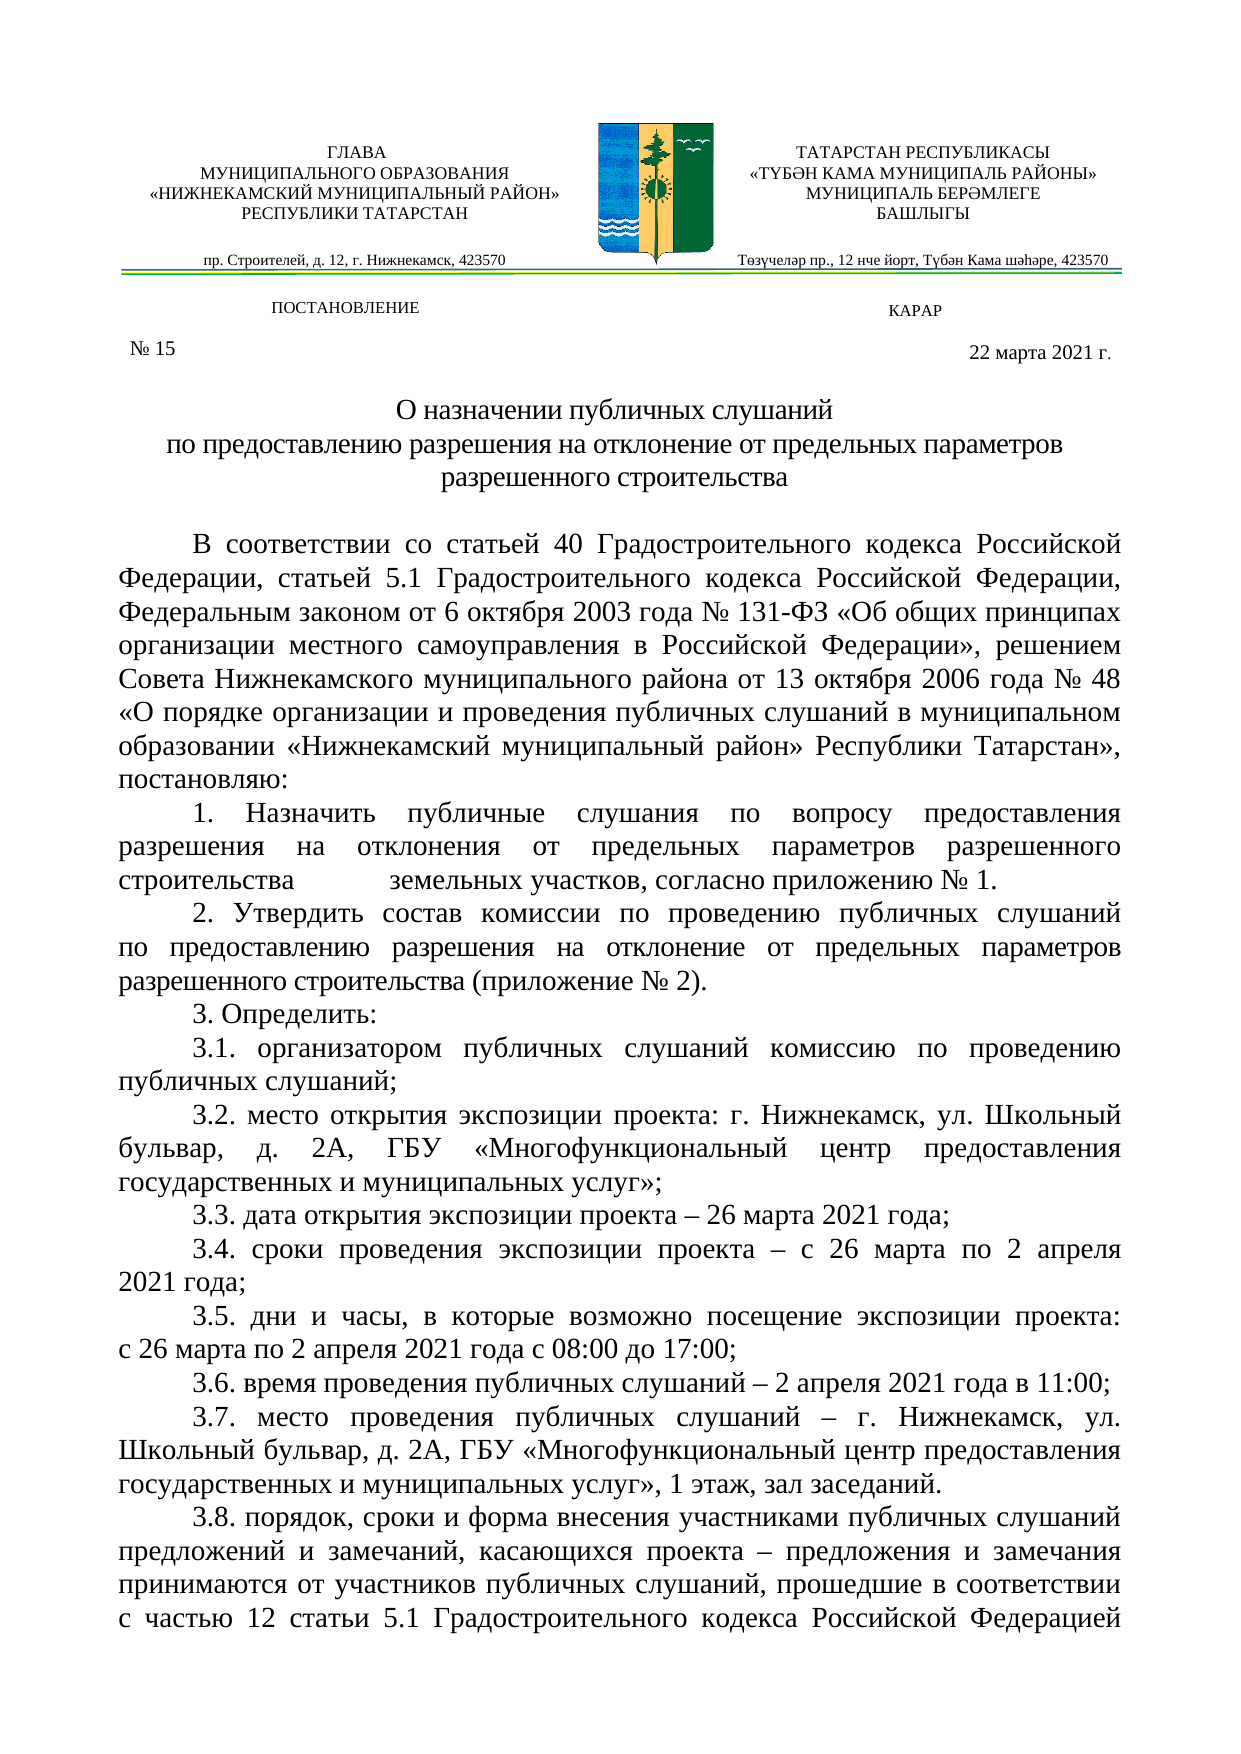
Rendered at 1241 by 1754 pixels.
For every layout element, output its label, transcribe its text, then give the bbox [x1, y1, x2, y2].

text В соответствии со статьей 40 Градостроительного кодекса Российской Федерации, статьей 5.1 Градостроительного кодекса Российской Федерации, Федеральным законом от 6 октября 2003 года № 131-ФЗ «Об общих принципах организации местного самоуправления в Российской Федерации», решением Совета Нижнекамского муниципального района от 13 октября 2006 года № 48 «О порядке организации и проведения публичных слушаний в муниципальном образовании «Нижнекамский муниципальный район» Республики Татарстан», постановляю: [118, 527, 1122, 795]
text 2. Утвердить состав комиссии по проведению публичных слушаний по предоставлению разрешения на отклонение от предельных параметров разрешенного строительства (приложение № 2). [118, 896, 1122, 996]
table_header ГЛАВА МУНИЦИПАЛЬНОГО ОБРАЗОВАНИЯ «НИЖНЕКАМСКИЙ МУНИЦИПАЛЬНЫЙ РАЙОН» РЕСПУБЛИКИ ТАТАРСТАН пр. Строителей, д. 12, г. Нижнекамск, 423570 [118, 118, 590, 269]
text 3.3. дата открытия экспозиции проекта – 26 марта 2021 года; [118, 1197, 1122, 1231]
text 3.2. место открытия экспозиции проекта: г. Нижнекамск, ул. Школьный бульвар, д. 2А, ГБУ «Многофункциональный центр предоставления государственных и муниципальных услуг»; [118, 1097, 1122, 1197]
table_cell ПОСТАНОВЛЕНИЕ № 15 [118, 269, 664, 364]
table_cell КАРАР 22 марта 2021 г. [665, 274, 1122, 364]
text 3.5. дни и часы, в которые возможно посещение экспозиции проекта: с 26 марта по 2 апреля 2021 года с 08:00 до 17:00; [118, 1298, 1122, 1365]
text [118, 1499, 1122, 1633]
table_header ТАТАРСТАН РЕСПУБЛИКАСЫ «ТҮБӘН КАМА МУНИЦИПАЛЬ РАЙОНЫ» МУНИЦИПАЛЬ БЕРӘМЛЕГЕ БАШЛЫГЫ Төзүчеләр пр., 12 нче йорт, Түбән Кама шәһәре, 423570 [724, 118, 1122, 268]
text 3.1. организатором публичных слушаний комиссию по проведению публичных слушаний; [118, 1030, 1122, 1097]
picture [590, 118, 722, 268]
list 3.4. сроки проведения экспозиции проекта – с 26 марта по 2 апреля 2021 года; [118, 1231, 1122, 1298]
text 3.6. время проведения публичных слушаний – 2 апреля 2021 года в 11:00; [118, 1365, 1122, 1399]
text 3. Определить: [118, 996, 1122, 1030]
text 1. Назначить публичные слушания по вопросу предоставления разрешения на отклонения от предельных параметров разрешенного строительства земельных участков, согласно приложению № 1. [118, 795, 1122, 896]
text 3.7. место проведения публичных слушаний – г. Нижнекамск, ул. Школьный бульвар, д. 2А, ГБУ «Многофункциональный центр предоставления государственных и муниципальных услуг», 1 этаж, зал заседаний. [118, 1399, 1122, 1499]
table_header О назначении публичных слушаний по предоставлению разрешения на отклонение от предельных параметров разрешенного строительства [107, 393, 1122, 493]
